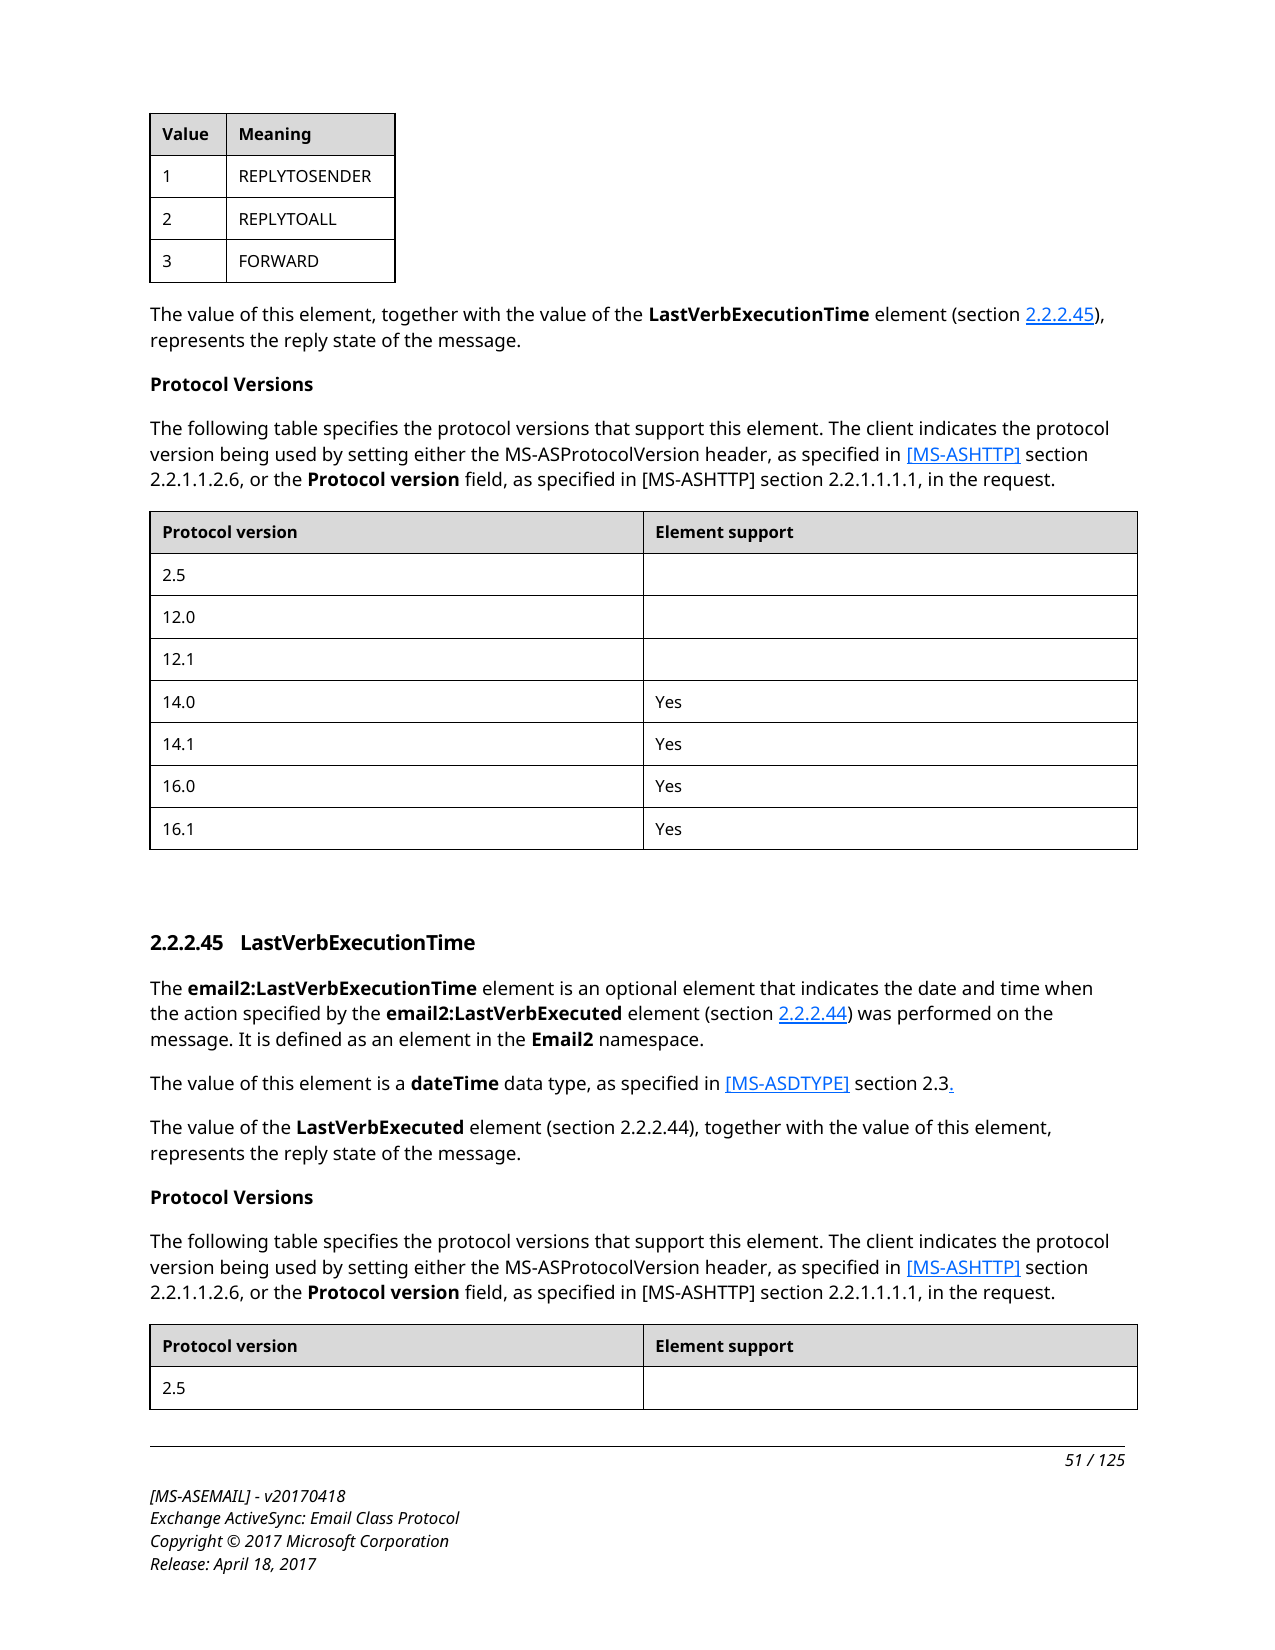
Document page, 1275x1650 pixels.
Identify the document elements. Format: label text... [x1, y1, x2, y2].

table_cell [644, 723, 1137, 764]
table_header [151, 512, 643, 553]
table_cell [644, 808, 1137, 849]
text The following table specifies the protocol versions that support this element. The client indicates the protocol version being used by setting either the MS-ASProtocolVersion header, as specified in [MS-ASHTTP] section 2.2.1.1.2.6, or the Protocol version field, as specified in [MS-ASHTTP] section 2.2.1.1.1.1, in the request. [150, 416, 1125, 492]
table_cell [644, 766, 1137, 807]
text The value of this element is a dateTime data type, as specified in [MS-ASDTYPE] section 2.3. [150, 1070, 1125, 1096]
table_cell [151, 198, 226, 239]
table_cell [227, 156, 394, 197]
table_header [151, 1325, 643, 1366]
text The value of the LastVerbExecuted element (section 2.2.2.44), together with the value of this element, represents the reply state of the message. [150, 1114, 1125, 1166]
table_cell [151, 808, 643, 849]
text The following table specifies the protocol versions that support this element. The client indicates the protocol version being used by setting either the MS-ASProtocolVersion header, as specified in [MS-ASHTTP] section 2.2.1.1.2.6, or the Protocol version field, as specified in [MS-ASHTTP] section 2.2.1.1.1.1, in the request. [150, 1229, 1125, 1305]
text The value of this element, together with the value of the LastVerbExecutionTime element (section 2.2.2.45), represents the reply state of the message. [150, 301, 1125, 352]
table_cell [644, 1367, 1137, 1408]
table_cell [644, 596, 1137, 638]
subtitle LastVerbExecutionTime [150, 928, 1125, 956]
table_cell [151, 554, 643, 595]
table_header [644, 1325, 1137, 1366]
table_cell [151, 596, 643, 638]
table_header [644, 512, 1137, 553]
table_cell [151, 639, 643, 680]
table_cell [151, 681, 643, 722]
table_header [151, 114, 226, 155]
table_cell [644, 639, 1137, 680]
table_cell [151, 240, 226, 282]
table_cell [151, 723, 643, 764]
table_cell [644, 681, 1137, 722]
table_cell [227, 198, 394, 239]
text Protocol Versions [150, 1184, 1125, 1210]
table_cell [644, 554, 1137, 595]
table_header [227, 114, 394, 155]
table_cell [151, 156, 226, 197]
text Protocol Versions [150, 371, 1125, 397]
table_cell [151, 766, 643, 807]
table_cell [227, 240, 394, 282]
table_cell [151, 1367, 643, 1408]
text The email2:LastVerbExecutionTime element is an optional element that indicates the date and time when the action specified by the email2:LastVerbExecuted element (section 2.2.2.44) was performed on the message. It is defined as an element in the Email2 namespace. [150, 975, 1125, 1052]
